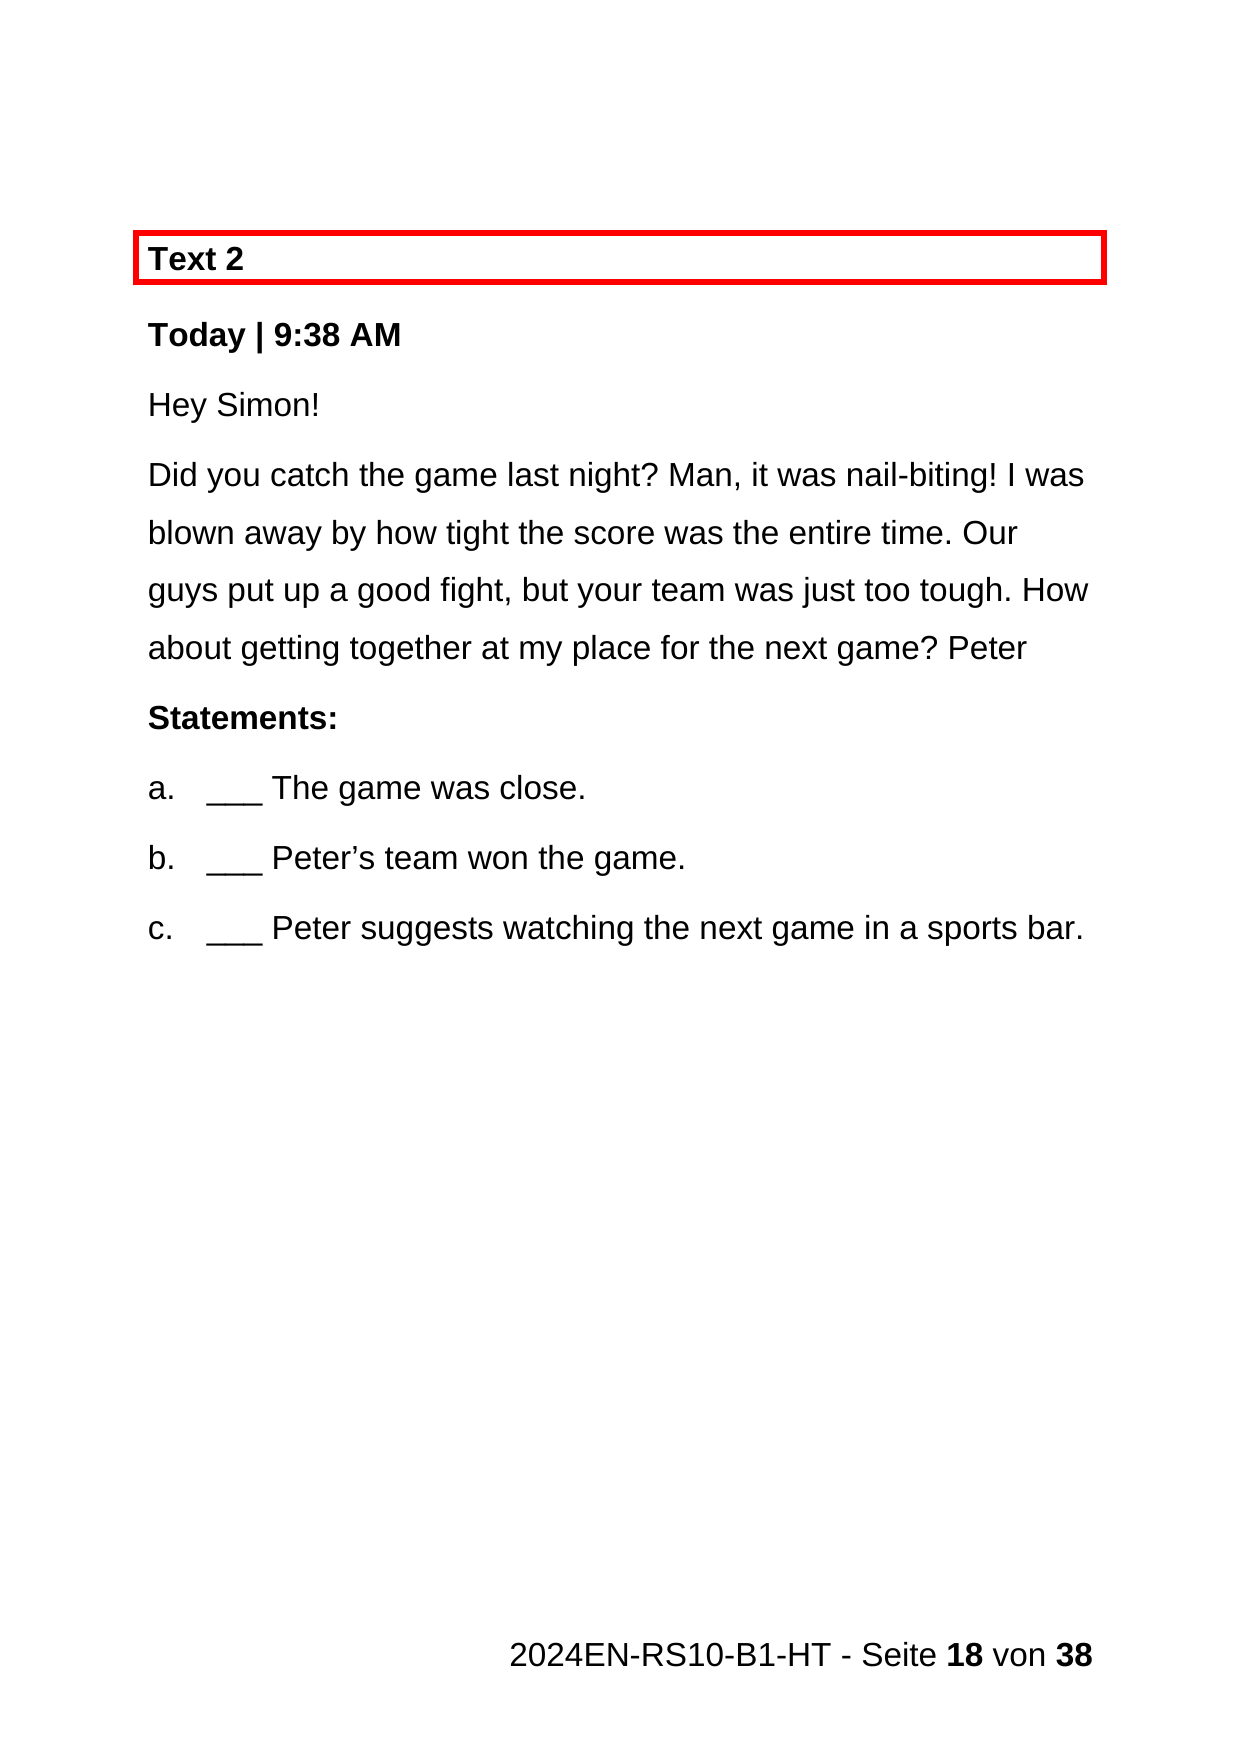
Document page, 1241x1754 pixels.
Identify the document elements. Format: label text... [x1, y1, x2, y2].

list a. ___ The game was close. [148, 768, 1093, 807]
subtitle Text 2 [139, 236, 1101, 279]
text Today | 9:38 AM [148, 315, 1093, 353]
text Statements: [148, 698, 1093, 736]
list c. ___ Peter suggests watching the next game in a sports bar. [148, 908, 1093, 947]
list b. ___ Peter’s team won the game. [148, 838, 1093, 877]
text Hey Simon! [148, 385, 1093, 423]
text Did you catch the game last night? Man, it was nail-biting! I was blown away by how tight the score was the entire time. Our guys put up a good fight, but your team was just too tough. How about getting together at my place for the next game? Peter [148, 455, 1093, 666]
